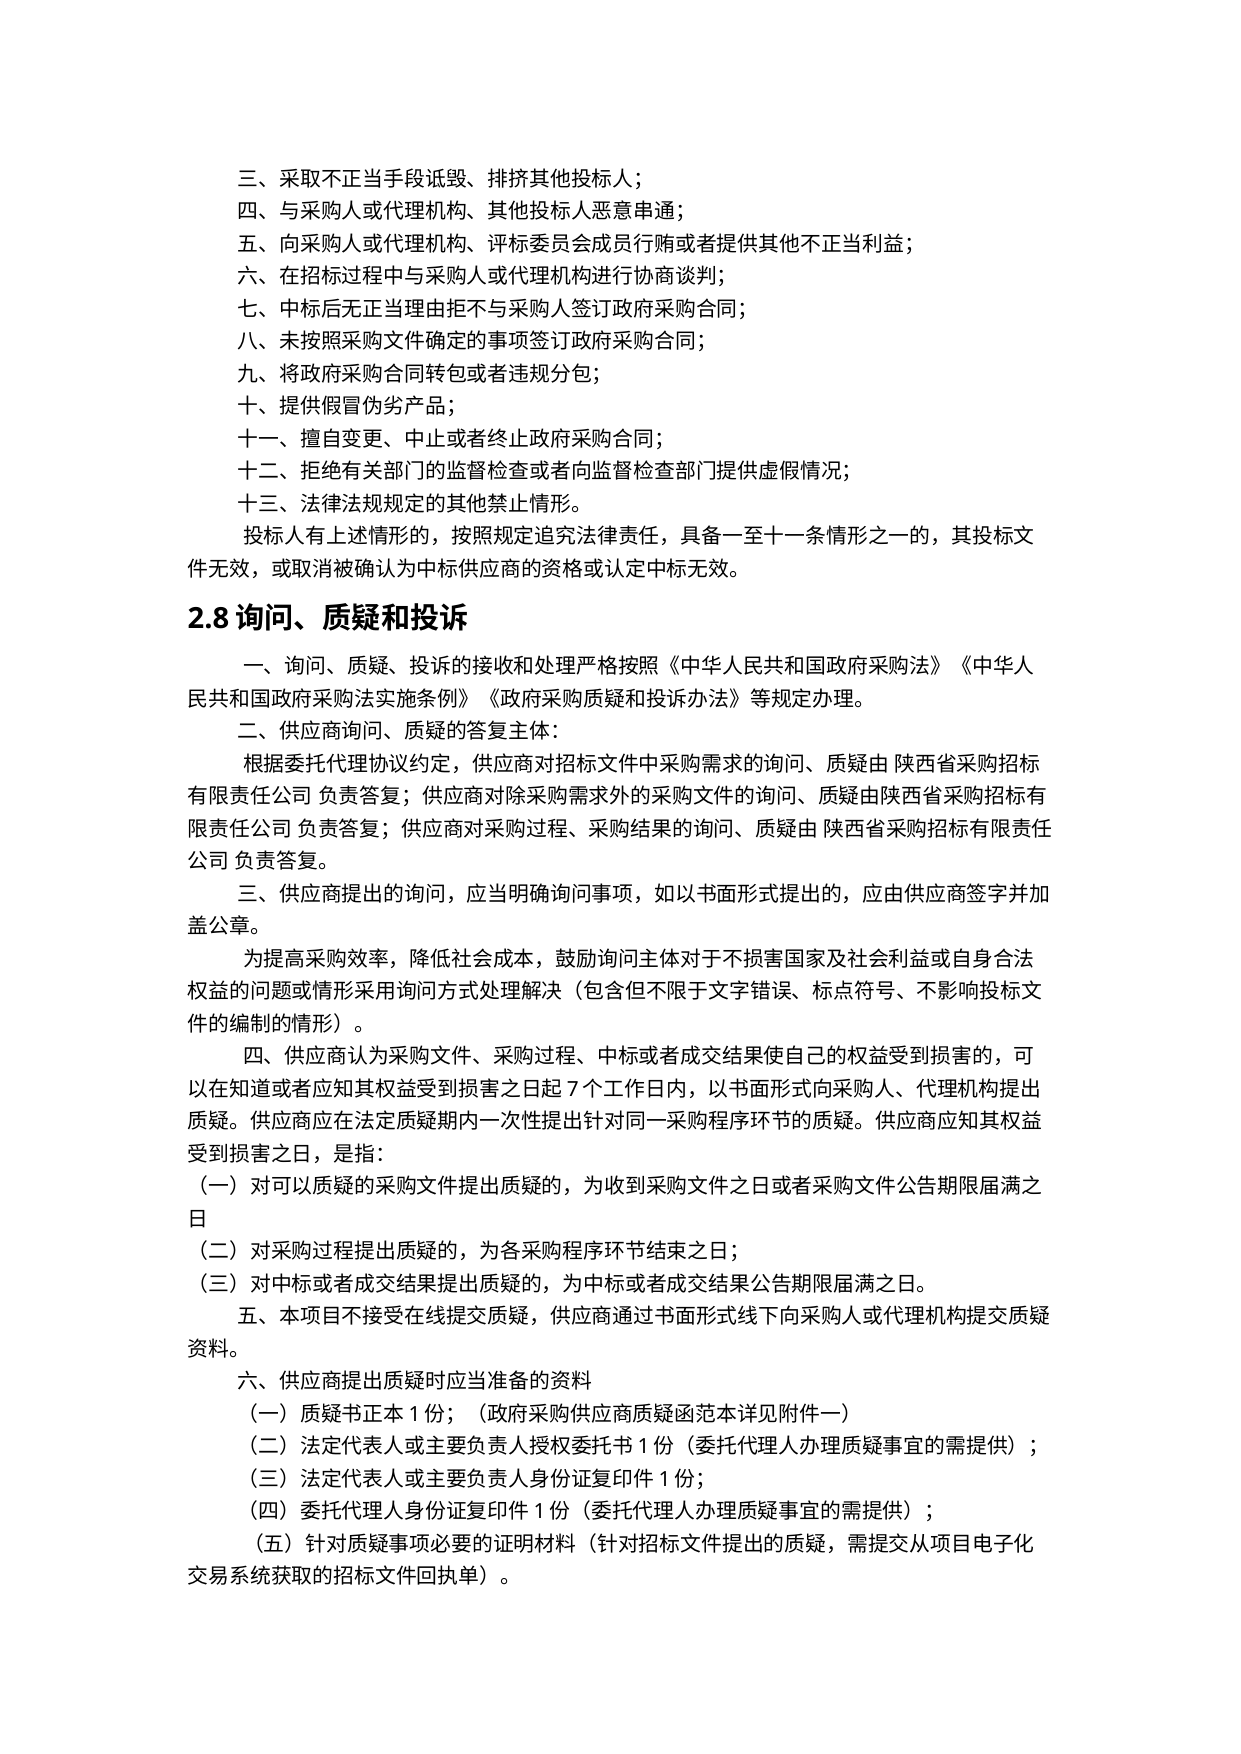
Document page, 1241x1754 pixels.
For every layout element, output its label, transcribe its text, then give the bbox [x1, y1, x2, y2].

text 八、未按照采购文件确定的事项签订政府采购合同； [187, 324, 1053, 357]
text 六、在招标过程中与采购人或代理机构进行协商谈判； [187, 259, 1053, 292]
text 九、将政府采购合同转包或者违规分包； [187, 357, 1053, 389]
text 2.8询问、质疑和投诉 [187, 584, 1053, 649]
text 一、询问、质疑、投诉的接收和处理严格按照《中华人民共和国政府采购法》《中华人民共和国政府采购法实施条例》《政府采购质疑和投诉办法》等规定办理。 [187, 649, 1053, 714]
text （一）质疑书正本1份；（政府采购供应商质疑函范本详见附件一） [187, 1397, 1053, 1429]
text 投标人有上述情形的，按照规定追究法律责任，具备一至十一条情形之一的，其投标文件无效，或取消被确认为中标供应商的资格或认定中标无效。 [187, 519, 1053, 584]
text 四、供应商认为采购文件、采购过程、中标或者成交结果使自己的权益受到损害的，可以在知道或者应知其权益受到损害之日起7个工作日内，以书面形式向采购人、代理机构提出质疑。供应商应在法定质疑期内一次性提出针对同一采购程序环节的质疑。供应商应知其权益受到损害之日，是指： [187, 1039, 1053, 1169]
text 根据委托代理协议约定，供应商对招标文件中采购需求的询问、质疑由 陕西省采购招标有限责任公司 负责答复；供应商对除采购需求外的采购文件的询问、质疑由陕西省采购招标有限责任公司 负责答复；供应商对采购过程、采购结果的询问、质疑由 陕西省采购招标有限责任公司 负责答复。 [187, 747, 1053, 877]
text （一）对可以质疑的采购文件提出质疑的，为收到采购文件之日或者采购文件公告期限届满之日 [187, 1169, 1053, 1234]
text 十一、擅自变更、中止或者终止政府采购合同； [187, 422, 1053, 454]
text 四、与采购人或代理机构、其他投标人恶意串通； [187, 194, 1053, 227]
text 五、本项目不接受在线提交质疑，供应商通过书面形式线下向采购人或代理机构提交质疑资料。 [187, 1299, 1053, 1364]
text 六、供应商提出质疑时应当准备的资料 [187, 1364, 1053, 1397]
text 二、供应商询问、质疑的答复主体： [187, 714, 1053, 747]
text 三、采取不正当手段诋毁、排挤其他投标人； [187, 162, 1053, 194]
text （三）对中标或者成交结果提出质疑的，为中标或者成交结果公告期限届满之日。 [187, 1267, 1053, 1299]
text 七、中标后无正当理由拒不与采购人签订政府采购合同； [187, 292, 1053, 324]
text 五、向采购人或代理机构、评标委员会成员行贿或者提供其他不正当利益； [187, 227, 1053, 259]
text （五）针对质疑事项必要的证明材料（针对招标文件提出的质疑，需提交从项目电子化交易系统获取的招标文件回执单）。 [187, 1527, 1053, 1592]
text 为提高采购效率，降低社会成本，鼓励询问主体对于不损害国家及社会利益或自身合法权益的问题或情形采用询问方式处理解决（包含但不限于文字错误、标点符号、不影响投标文件的编制的情形）。 [187, 942, 1053, 1039]
text （三）法定代表人或主要负责人身份证复印件1份； [187, 1462, 1053, 1494]
text 三、供应商提出的询问，应当明确询问事项，如以书面形式提出的，应由供应商签字并加盖公章。 [187, 877, 1053, 942]
text （二）对采购过程提出质疑的，为各采购程序环节结束之日； [187, 1234, 1053, 1267]
text 十、提供假冒伪劣产品； [187, 389, 1053, 422]
text 十三、法律法规规定的其他禁止情形。 [187, 487, 1053, 519]
text 十二、拒绝有关部门的监督检查或者向监督检查部门提供虚假情况； [187, 454, 1053, 487]
text （二）法定代表人或主要负责人授权委托书1份（委托代理人办理质疑事宜的需提供）； [187, 1429, 1053, 1462]
text （四）委托代理人身份证复印件1份（委托代理人办理质疑事宜的需提供）； [187, 1494, 1053, 1527]
